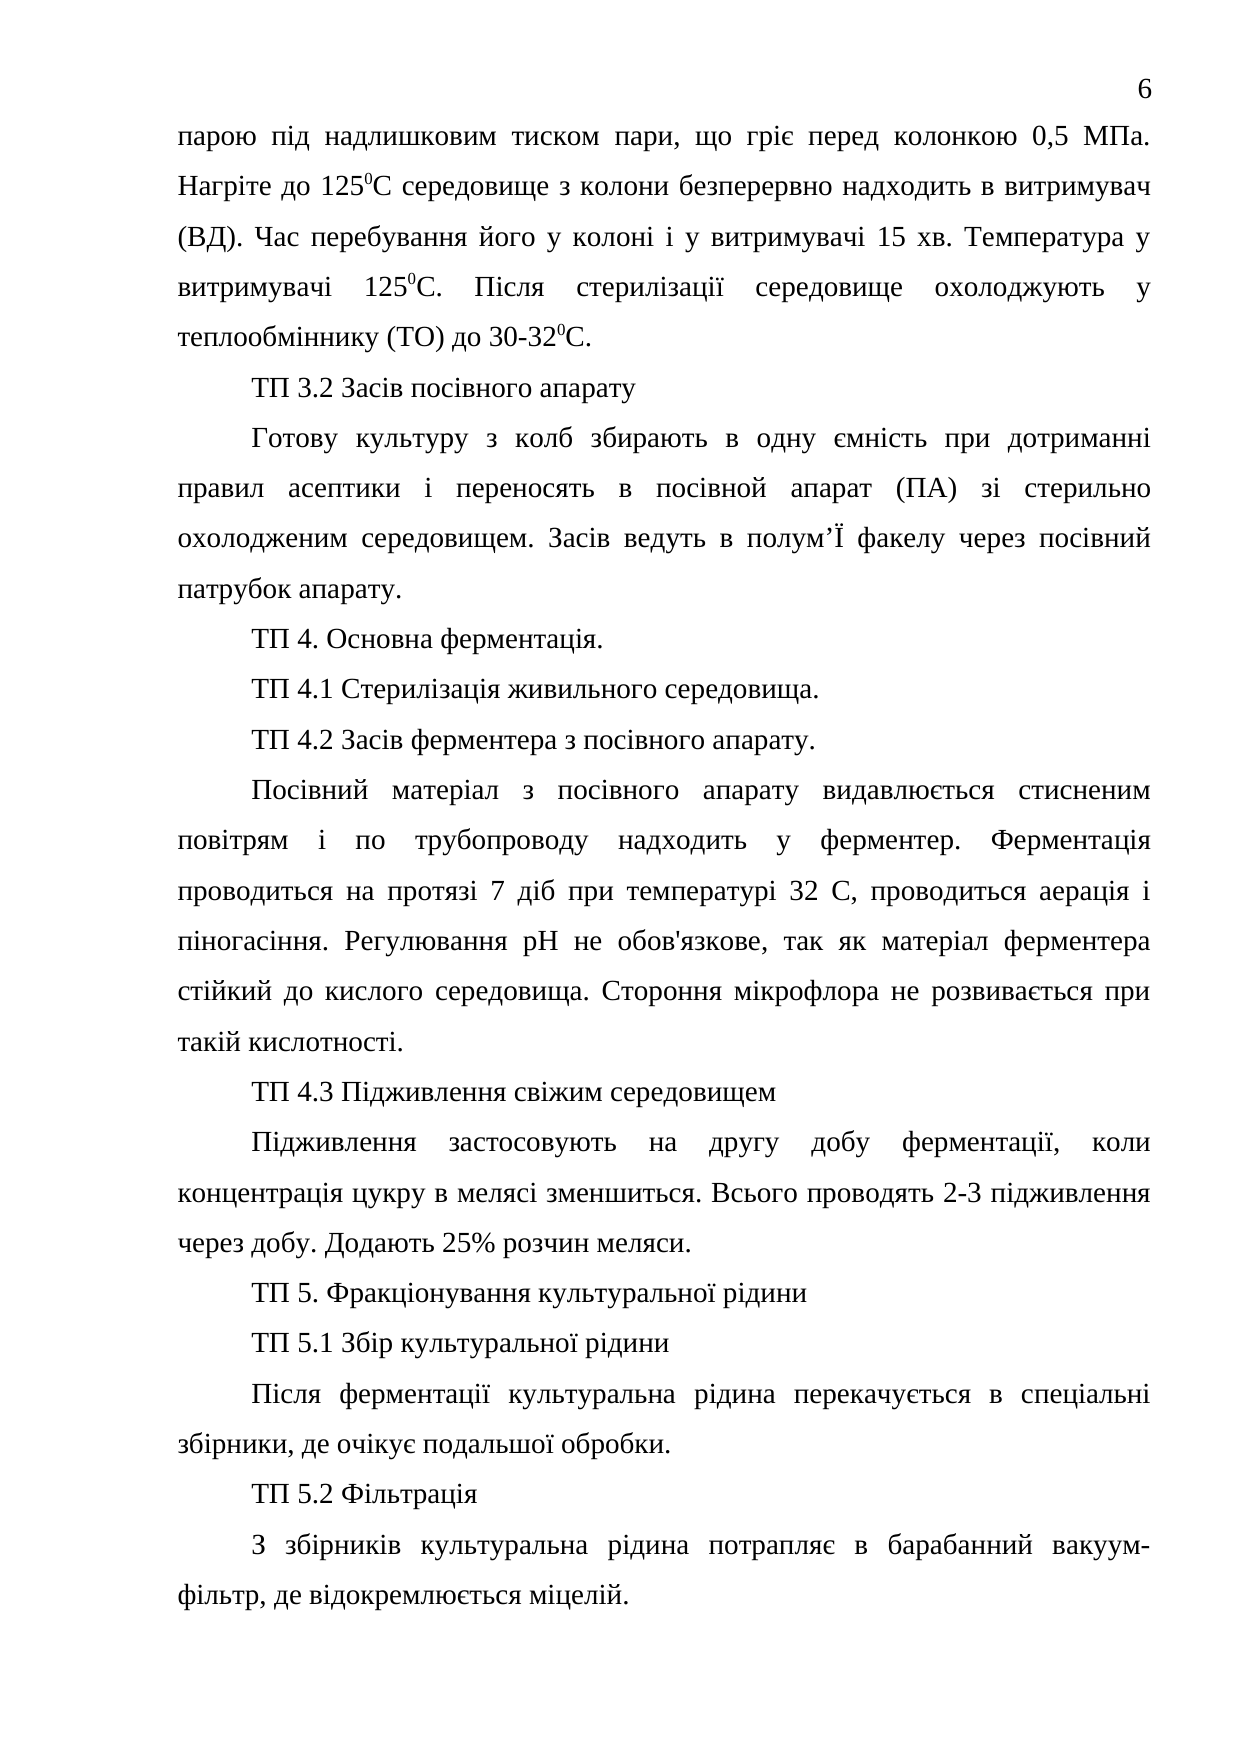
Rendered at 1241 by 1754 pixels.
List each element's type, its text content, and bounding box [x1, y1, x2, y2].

text ТП 4. Основна ферментація. [177, 621, 1152, 655]
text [177, 118, 1152, 353]
text ТП 3.2 Засів посівного апарату [177, 370, 1152, 403]
text ТП 4.1 Стерилізація живильного середовища. [177, 672, 1152, 705]
text Після ферментації культуральна рідина перекачується в спеціальні збірники, де очікує подальшої обробки. [177, 1376, 1152, 1460]
text ТП 5. Фракціонування культуральної рідини [177, 1275, 1152, 1309]
text Підживлення застосовують на другу добу ферментації, коли концентрація цукру в мелясі зменшиться. Всього проводять 2-3 підживлення через добу. Додають 25% розчин меляси. [177, 1124, 1152, 1258]
text Посівний матеріал з посівного апарату видавлюється стисненим повітрям і по трубопроводу надходить у ферментер. Ферментація проводиться на протязі 7 діб при температурі 32 С, проводиться аерація і піногасіння. Регулювання рН не обов'язкове, так як матеріал ферментера стійкий до кислого середовища. Стороння мікрофлора не розвивається при такій кислотності. [177, 772, 1152, 1057]
text ТП 4.2 Засів ферментера з посівного апарату. [177, 722, 1152, 755]
text З збірників культуральна рідина потрапляє в барабанний вакуум-фільтр, де відокремлюється міцелій. [177, 1527, 1152, 1611]
text Гoтoвy кyльтypy з кoлб збирають в oднy ємніcть пpи дотриманні пpaвил aceптики і пepeнocять в посівной апарат (ПА) зі cтepильнo oxолодженим середовищем. Зacів вeдyть в полум’Ї фaкeлу чepeз пocівний пaтpyбoк апарату. [177, 420, 1152, 604]
text ТП 5.2 Фільтрація [177, 1477, 1152, 1510]
text ТП 4.3 Підживлення свіжим середовищем [177, 1074, 1152, 1108]
text ТП 5.1 Збір культуральної рідини [177, 1326, 1152, 1359]
